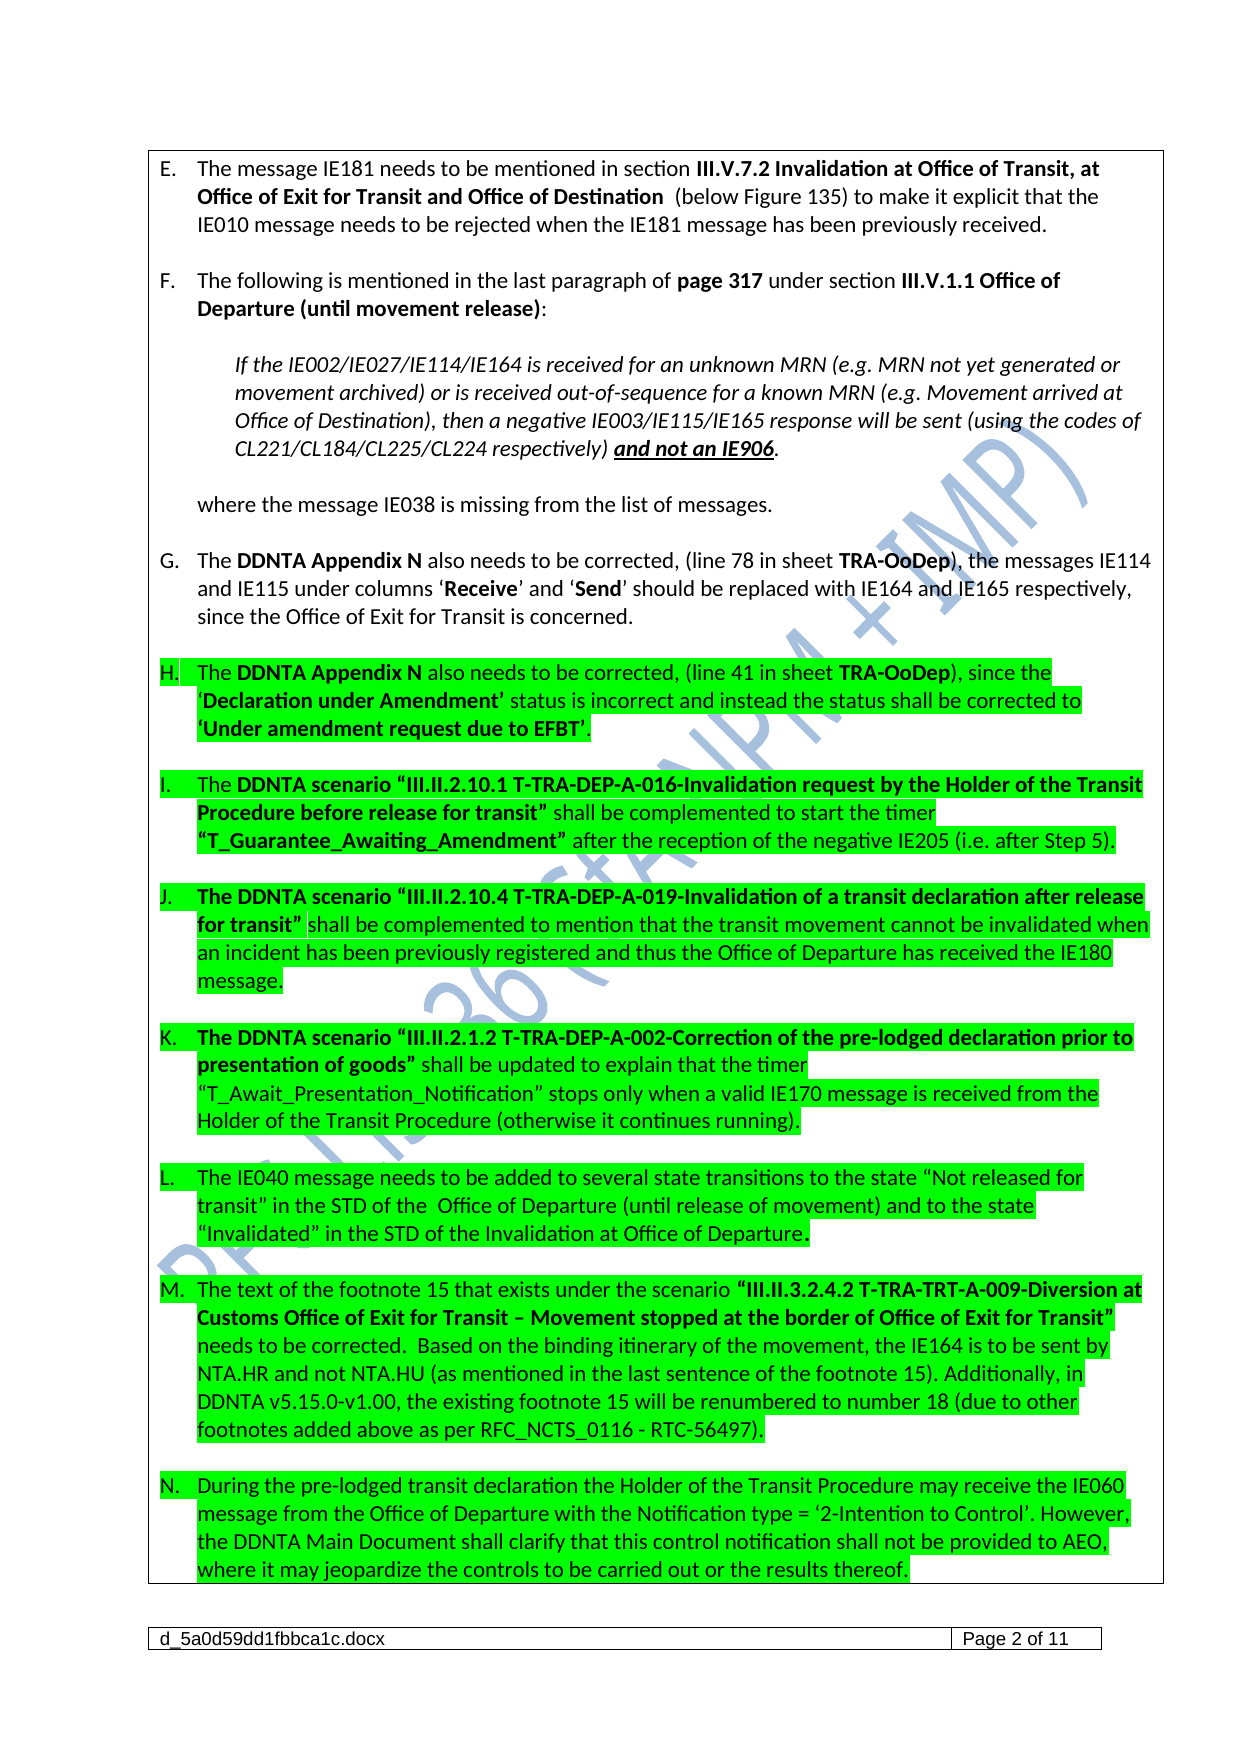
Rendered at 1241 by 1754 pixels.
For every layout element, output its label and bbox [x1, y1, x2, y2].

table_header [149, 151, 1163, 1583]
